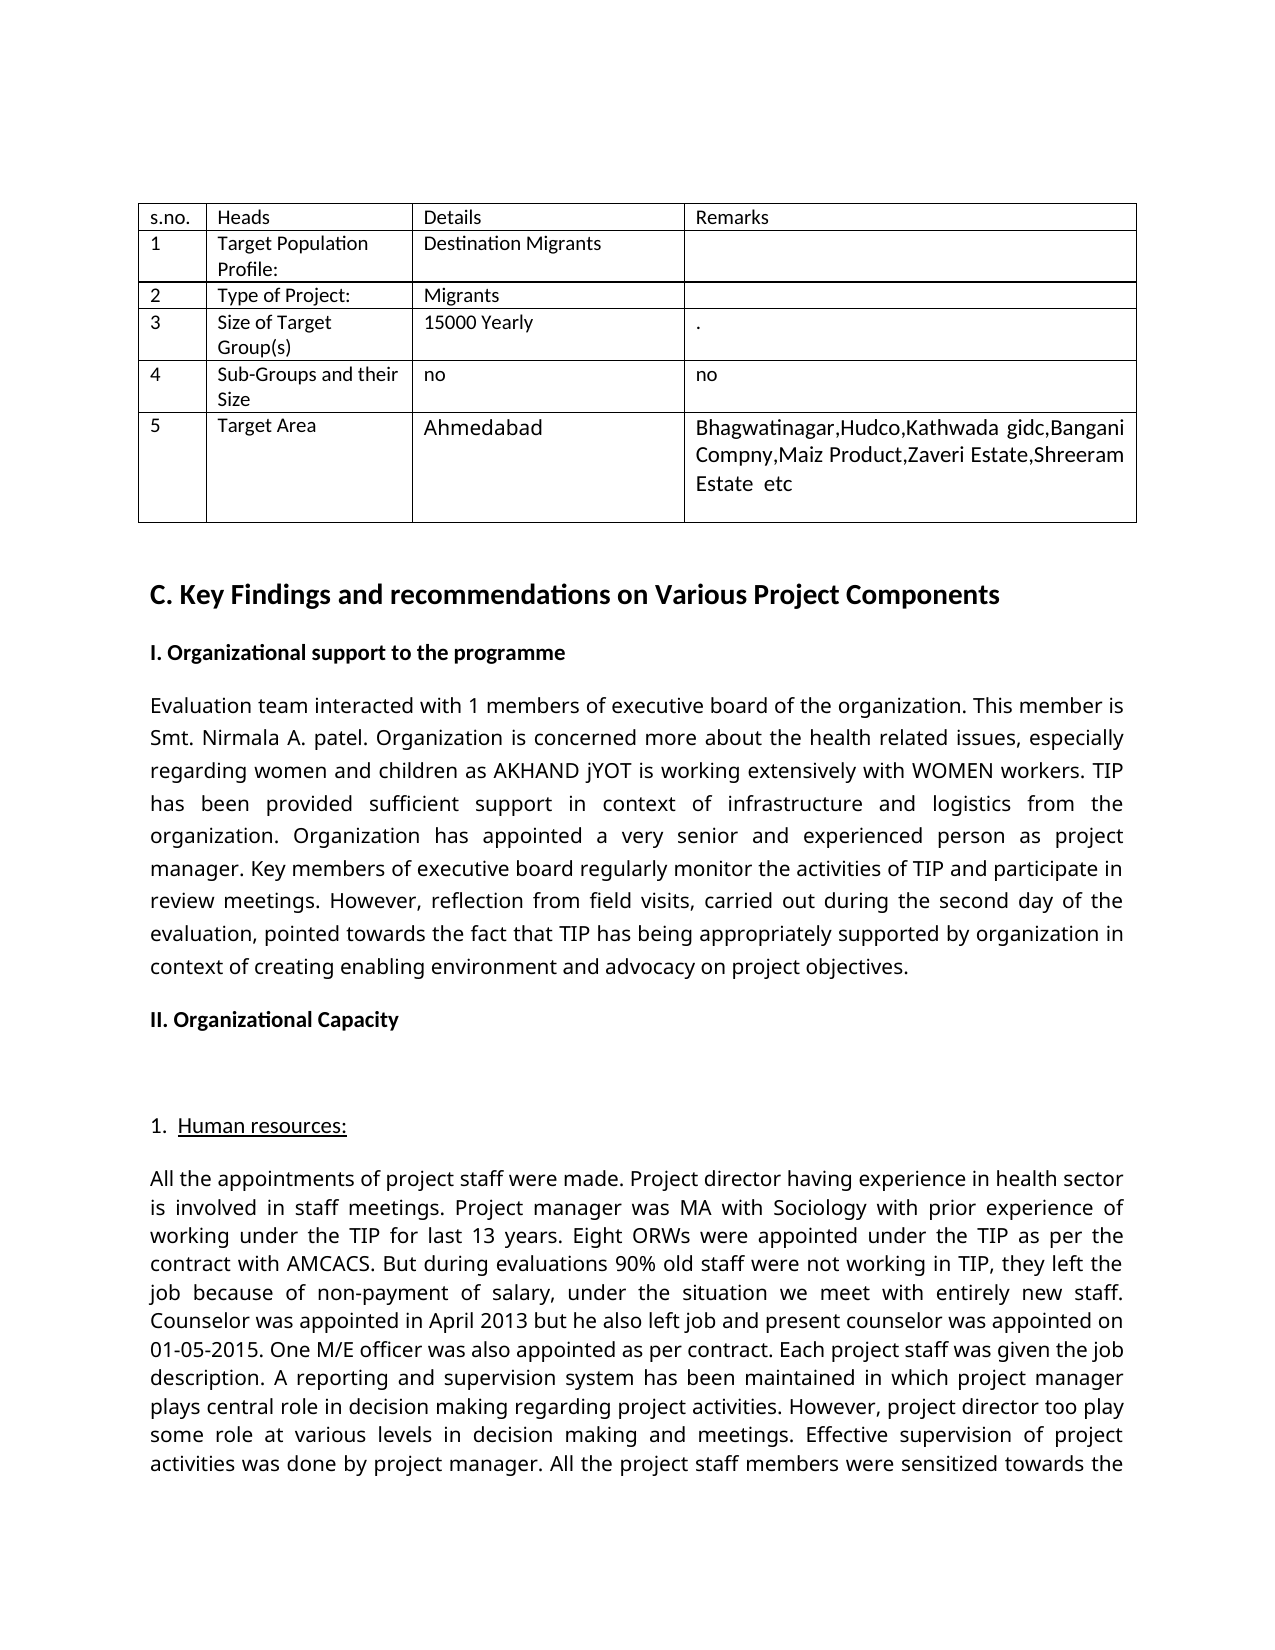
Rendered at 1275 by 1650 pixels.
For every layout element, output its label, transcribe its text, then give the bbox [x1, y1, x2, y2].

table_cell Migrants [413, 283, 684, 308]
text C. Key Findings and recommendations on Various Project Components [150, 576, 1125, 612]
table_header Heads [207, 204, 412, 229]
table_cell Target Area [207, 413, 412, 522]
table_cell 5 [139, 413, 206, 522]
table_cell . [685, 309, 1136, 360]
table_cell no [413, 361, 684, 412]
table_header s.no. [139, 204, 206, 229]
text 1. Human resources: [150, 1111, 1125, 1139]
table_cell 2 [139, 283, 206, 308]
table_cell 15000 Yearly [413, 309, 684, 360]
table_cell 1 [139, 231, 206, 281]
text Evaluation team interacted with 1 members of executive board of the organization. This member is Smt. Nirmala A. patel. Organization is concerned more about the health related issues, especially regarding women and children as AKHAND jYOT is working extensively with WOMEN workers. TIP has been provided sufficient support in context of infrastructure and logistics from the organization. Organization has appointed a very senior and experienced person as project manager. Key members of executive board regularly monitor the activities of TIP and participate in review meetings. However, reflection from field visits, carried out during the second day of the evaluation, pointed towards the fact that TIP has being appropriately supported by organization in context of creating enabling environment and advocacy on project objectives. [150, 691, 1125, 980]
table_header Details [413, 204, 684, 229]
table_cell Ahmedabad [413, 413, 684, 522]
table_cell Destination Migrants [413, 231, 684, 281]
table_cell 4 [139, 361, 206, 412]
table_header Remarks [685, 204, 1136, 229]
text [150, 1164, 1125, 1477]
table_cell Size of Target Group(s) [207, 309, 412, 360]
text II. Organizational Capacity [150, 1005, 1125, 1033]
table_cell Bhagwatinagar,Hudco,Kathwada gidc,Bangani Compny,Maiz Product,Zaveri Estate,Shreeram Estate etc [685, 413, 1136, 522]
table_cell 3 [139, 309, 206, 360]
table_cell Type of Project: [207, 283, 412, 308]
text I. Organizational support to the programme [150, 638, 1125, 666]
table_cell no [685, 361, 1136, 412]
table_cell [685, 231, 1136, 281]
table_cell Sub-Groups and their Size [207, 361, 412, 412]
table_cell Target Population Profile: [207, 231, 412, 281]
table_cell [685, 283, 1136, 308]
